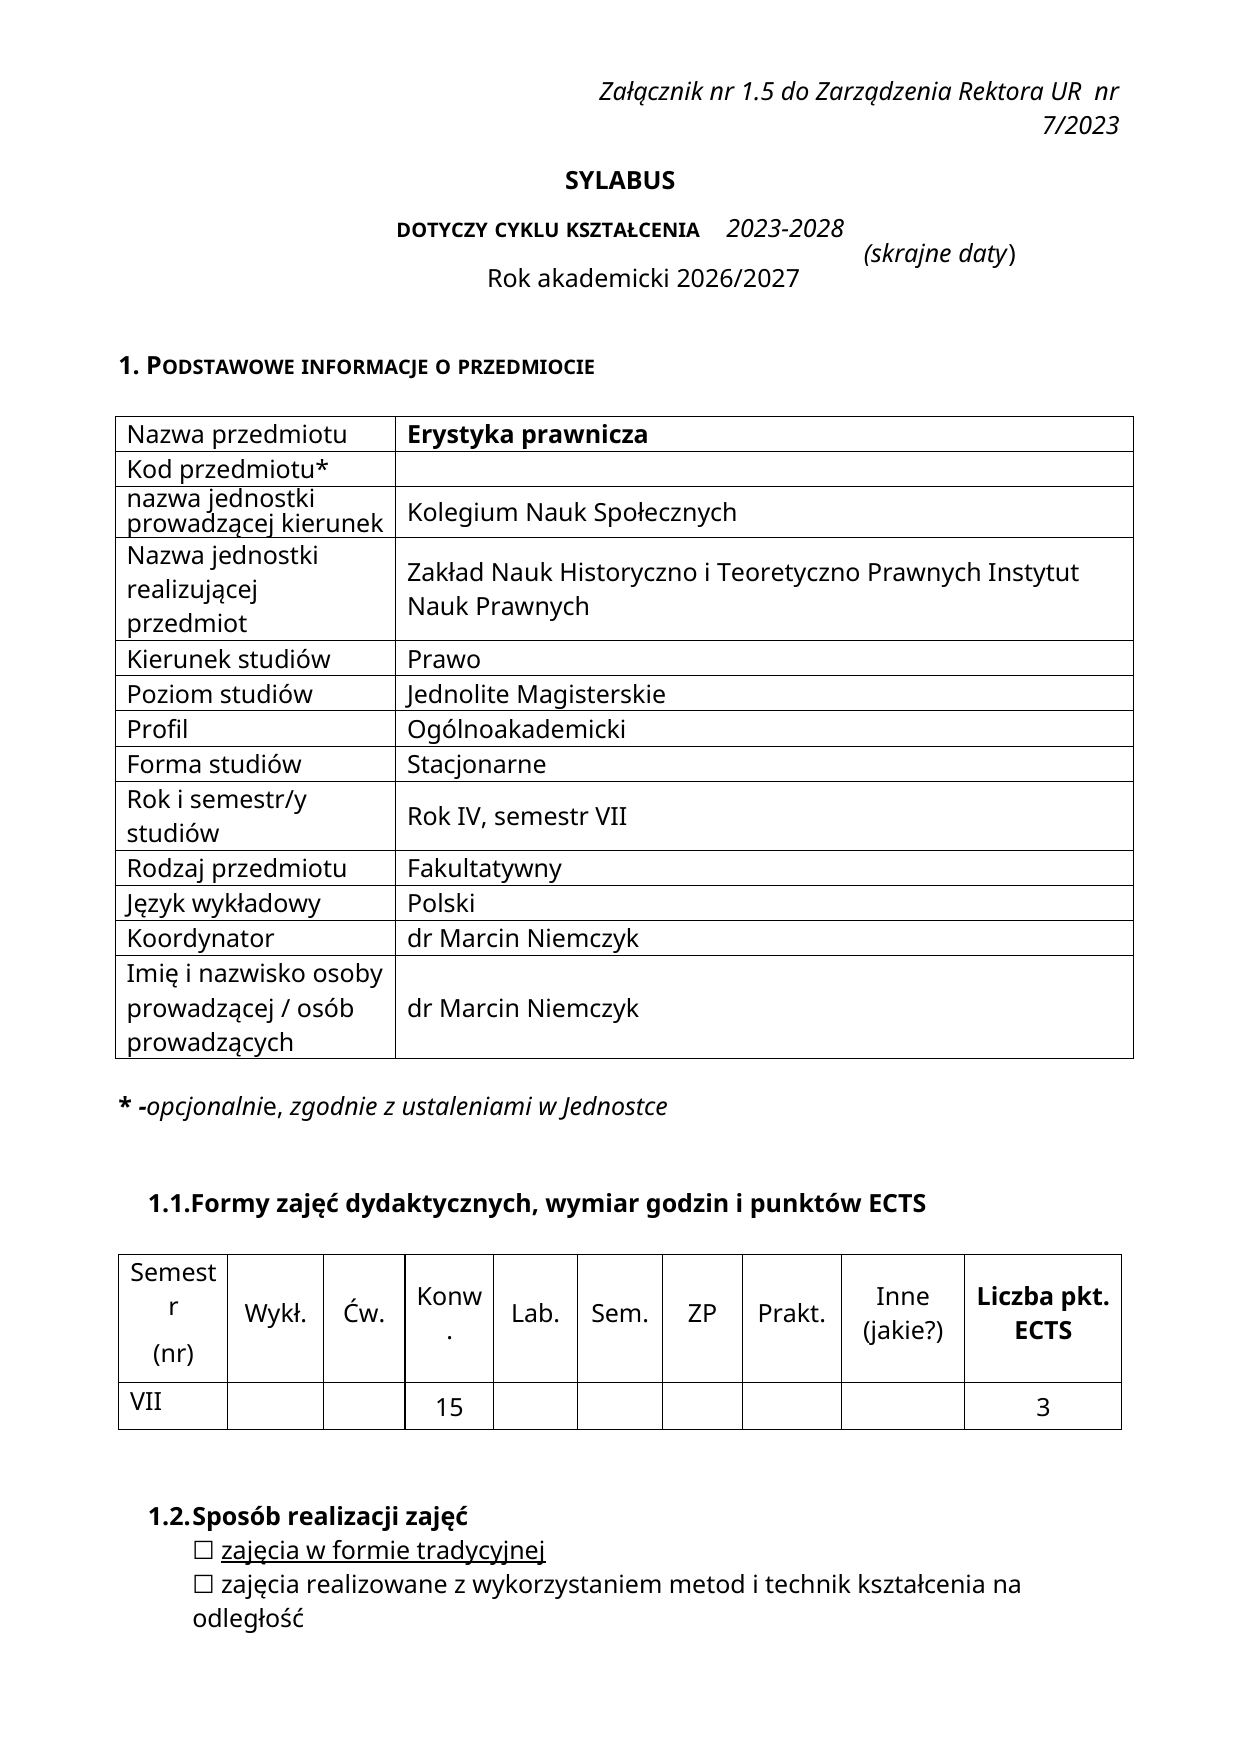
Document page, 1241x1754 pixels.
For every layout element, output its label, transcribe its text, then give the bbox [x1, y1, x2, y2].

table_cell [324, 1383, 404, 1429]
table_cell [396, 452, 1133, 486]
table_header Erystyka prawnicza [396, 417, 1133, 451]
table_cell Imię i nazwisko osoby prowadzącej / osób prowadzących [116, 956, 395, 1058]
table_cell Koordynator [116, 921, 395, 955]
table_cell nazwa jednostki prowadzącej kierunek [116, 487, 395, 537]
table_cell Ogólnoakademicki [396, 711, 1133, 746]
text ☐ zajęcia w formie tradycyjnej [192, 1533, 1122, 1567]
table_cell Kierunek studiów [116, 641, 395, 675]
table_cell Nazwa jednostki realizującej przedmiot [116, 538, 395, 640]
text Rok akademicki 2026/2027 [118, 268, 1122, 293]
text SYLABUS [118, 163, 1122, 197]
table_cell [578, 1383, 662, 1429]
text Załącznik nr 1.5 do Zarządzenia Rektora UR nr 7/2023 [118, 74, 1122, 142]
table_cell Jednolite Magisterskie [396, 676, 1133, 710]
table_header Prakt. [743, 1255, 841, 1382]
table_cell [228, 1383, 323, 1429]
text 1. Podstawowe informacje o przedmiocie [118, 348, 1122, 382]
table_cell Rok i semestr/y studiów [116, 782, 395, 850]
table_cell dr Marcin Niemczyk [396, 921, 1133, 955]
table_header Wykł. [228, 1255, 323, 1382]
table_header Sem. [578, 1255, 662, 1382]
text (skrajne daty) [118, 243, 1122, 268]
table_cell 3 [965, 1383, 1121, 1429]
table_cell [663, 1383, 742, 1429]
table_cell Stacjonarne [396, 747, 1133, 781]
table_cell Język wykładowy [116, 886, 395, 920]
table_cell Fakultatywny [396, 851, 1133, 885]
table_header ZP [663, 1255, 742, 1382]
table_cell Kolegium Nauk Społecznych [396, 487, 1133, 537]
table_cell [842, 1383, 964, 1429]
table_cell VII [119, 1383, 227, 1429]
text 1.2. Sposób realizacji zajęć [148, 1498, 1122, 1533]
table_cell Profil [116, 711, 395, 746]
table_cell Prawo [396, 641, 1133, 675]
table_cell Zakład Nauk Historyczno i Teoretyczno Prawnych Instytut Nauk Prawnych [396, 538, 1133, 640]
table_cell Forma studiów [116, 747, 395, 781]
table_header Liczba pkt. ECTS [965, 1255, 1121, 1382]
text * -opcjonalnie, zgodnie z ustaleniami w Jednostce [118, 1088, 1122, 1123]
text dotyczy cyklu kształcenia 2023-2028 [118, 218, 1122, 243]
text ☐ zajęcia realizowane z wykorzystaniem metod i technik kształcenia na odległość [192, 1567, 1122, 1635]
table_header Inne (jakie?) [842, 1255, 964, 1382]
table_cell [743, 1383, 841, 1429]
table_header Lab. [494, 1255, 577, 1382]
table_cell dr Marcin Niemczyk [396, 956, 1133, 1058]
table_header Semestr (nr) [119, 1255, 227, 1382]
text 1.1.Formy zajęć dydaktycznych, wymiar godzin i punktów ECTS [148, 1186, 1122, 1220]
table_header Ćw. [324, 1255, 404, 1382]
table_cell Rodzaj przedmiotu [116, 851, 395, 885]
table_cell Kod przedmiotu* [116, 452, 395, 486]
table_cell Poziom studiów [116, 676, 395, 710]
table_cell Rok IV, semestr VII [396, 782, 1133, 850]
table_header Nazwa przedmiotu [116, 417, 395, 451]
table_cell Polski [396, 886, 1133, 920]
table_cell [494, 1383, 577, 1429]
table_header Konw. [406, 1255, 493, 1382]
table_cell 15 [406, 1383, 493, 1429]
